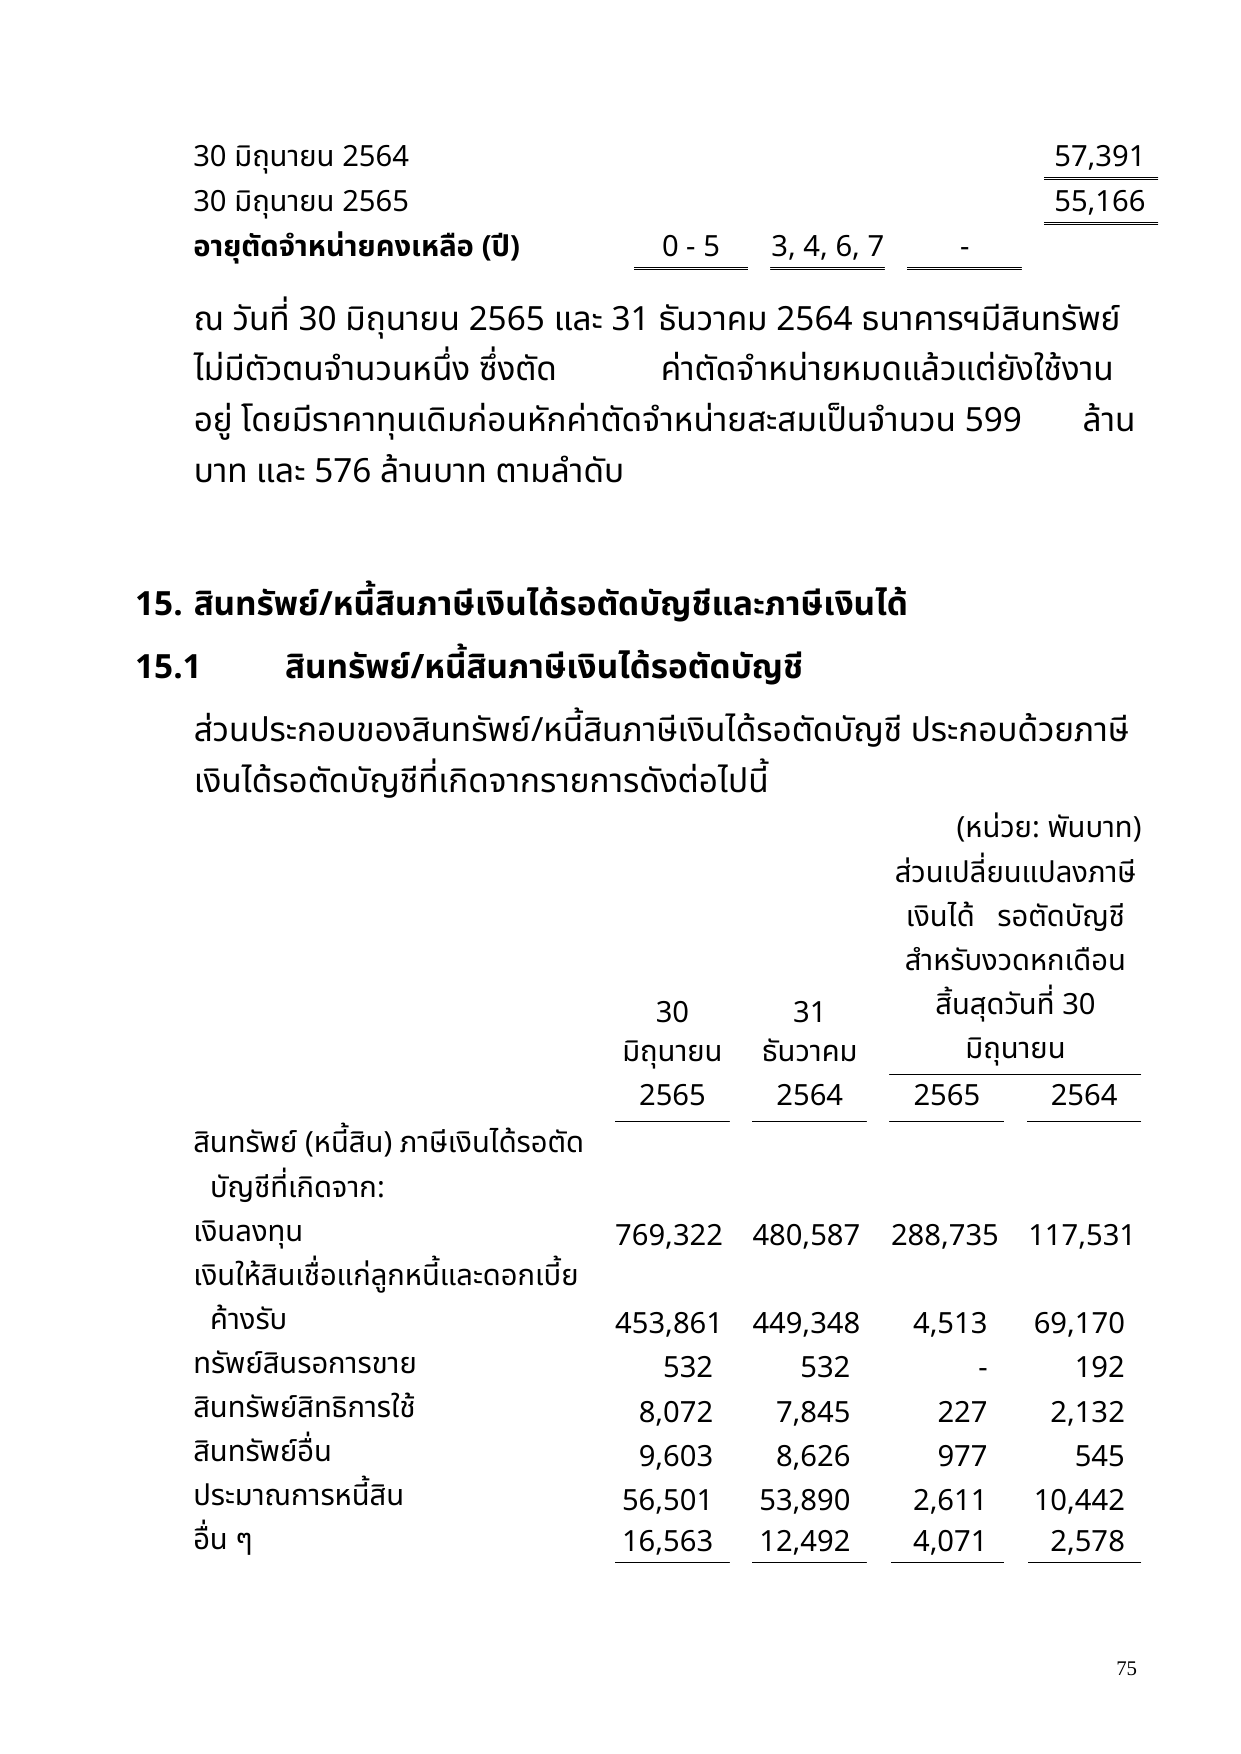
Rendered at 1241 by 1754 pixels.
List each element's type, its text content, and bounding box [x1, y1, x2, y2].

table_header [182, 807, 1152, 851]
text ณ วันที่ 30 มิถุนายน 2565 และ 31 ธันวาคม 2564 ธนาคารฯมีสินทรัพย์ไม่มีตัวตนจำนวนหนึ่ง ซึ่งตัด ค่าตัดจำหน่ายหมดแล้วแต่ยังใช้งานอยู่ โดยมีราคาทุนเดิมก่อนหักค่าตัดจำหน่ายสะสมเป็นจำนวน 599 ล้านบาท และ 576 ล้านบาท ตามลำดับ [193, 295, 1137, 497]
subtitle สินทรัพย์/หนี้สินภาษีเงินได้รอตัดบัญชีและภาษีเงินได้ [135, 580, 1137, 631]
text ส่วนประกอบของสินทรัพย์/หนี้สินภาษีเงินได้รอตัดบัญชี ประกอบด้วยภาษีเงินได้รอตัดบัญชีที่เกิดจากรายการดังต่อไปนี้ [135, 706, 1137, 807]
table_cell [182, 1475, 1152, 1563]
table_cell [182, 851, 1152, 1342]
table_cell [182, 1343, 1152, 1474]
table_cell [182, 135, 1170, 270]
text 15.1 สินทรัพย์/หนี้สินภาษีเงินได้รอตัดบัญชี [135, 643, 1137, 694]
